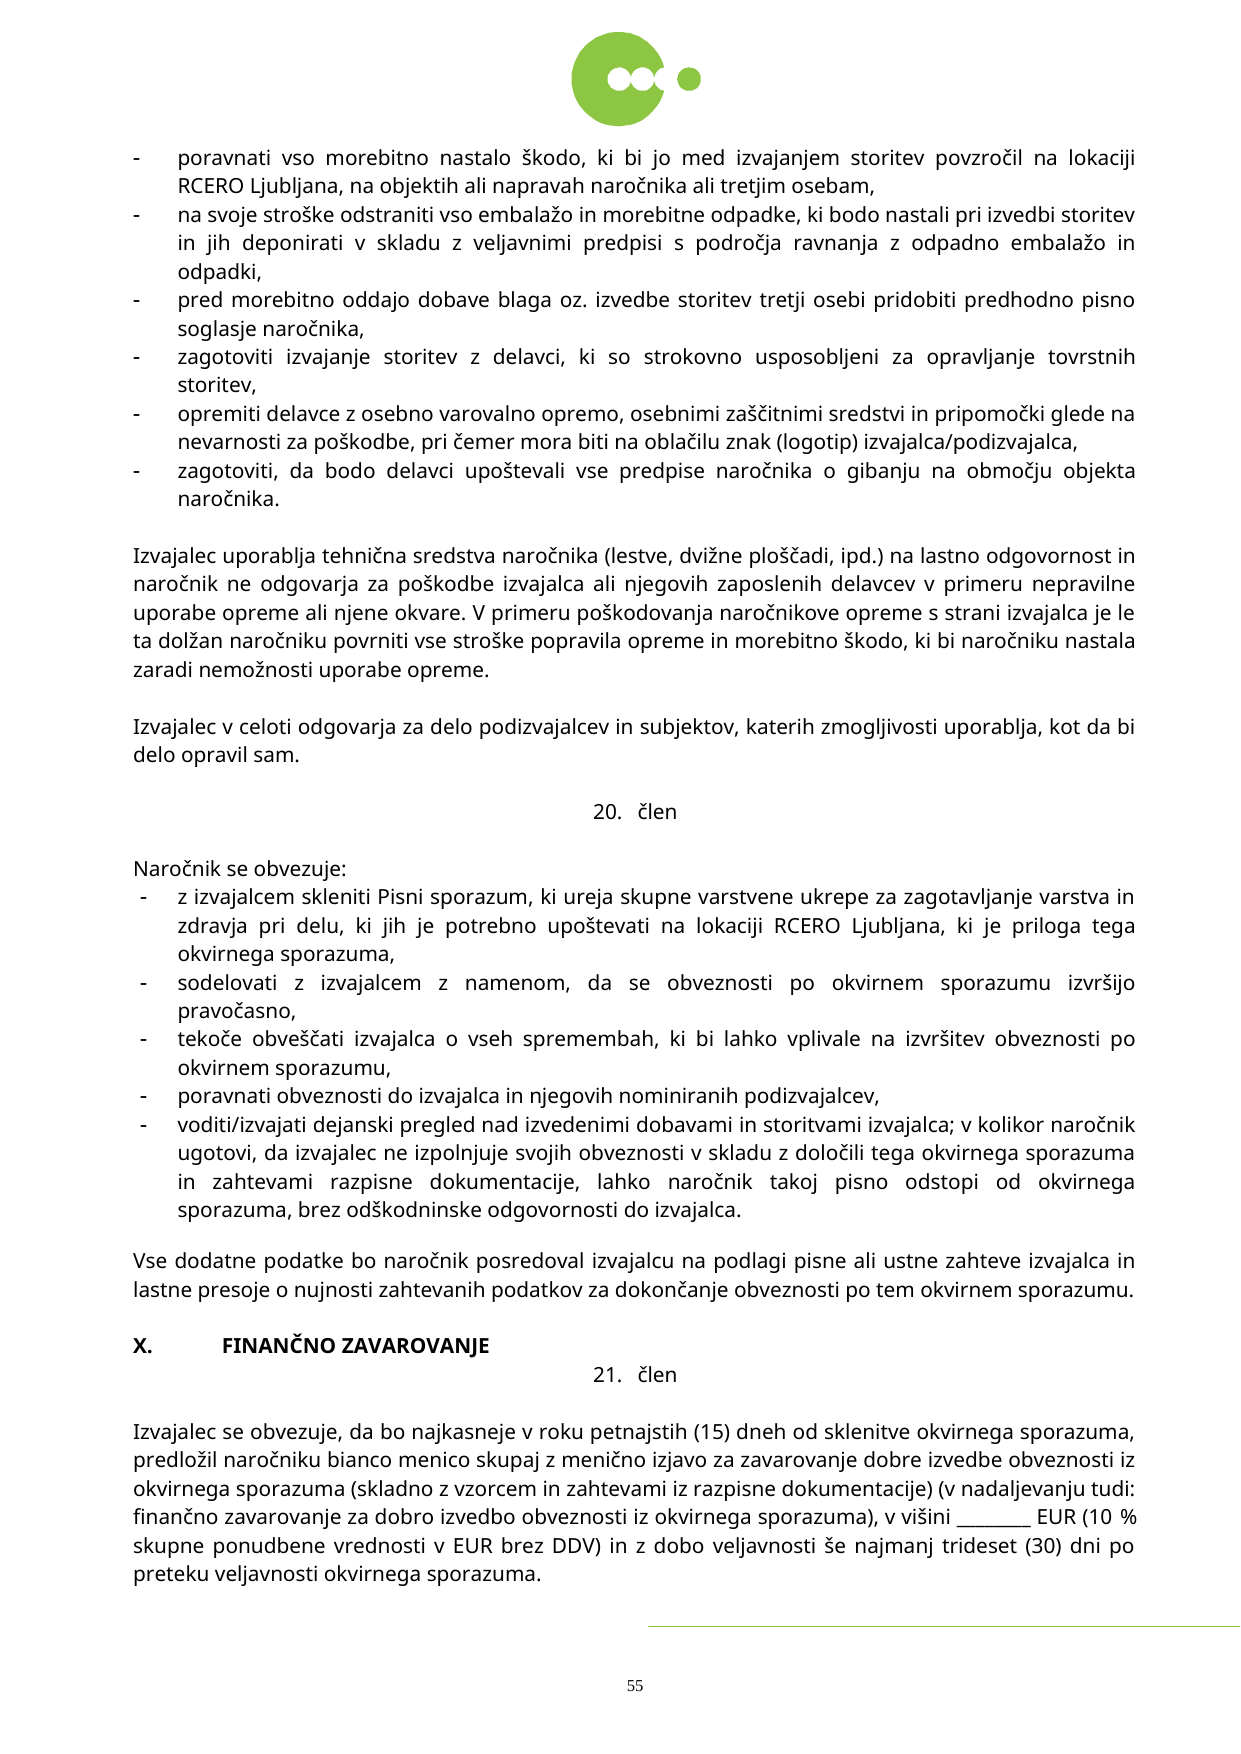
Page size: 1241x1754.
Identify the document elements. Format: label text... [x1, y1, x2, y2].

list opremiti delavce z osebno varovalno opremo, osebnimi zaščitnimi sredstvi in pripomočki glede na nevarnosti za poškodbe, pri čemer mora biti na oblačilu znak (logotip) izvajalca/podizvajalca, [133, 399, 1137, 456]
text Izvajalec se obvezuje, da bo najkasneje v roku petnajstih (15) dneh od sklenitve okvirnega sporazuma, predložil naročniku bianco menico skupaj z menično izjavo za zavarovanje dobre izvedbe obveznosti iz okvirnega sporazuma (skladno z vzorcem in zahtevami iz razpisne dokumentacije) (v nadaljevanju tudi: finančno zavarovanje za dobro izvedbo obveznosti iz okvirnega sporazuma), v višini ________ EUR (10 % skupne ponudbene vrednosti v EUR brez DDV) in z dobo veljavnosti še najmanj trideset (30) dni po preteku veljavnosti okvirnega sporazuma. [133, 1417, 1137, 1588]
list zagotoviti izvajanje storitev z delavci, ki so strokovno usposobljeni za opravljanje tovrstnih storitev, [133, 342, 1137, 399]
list tekoče obveščati izvajalca o vseh spremembah, ki bi lahko vplivale na izvršitev obveznosti po okvirnem sporazumu, [140, 1024, 1137, 1081]
list člen [133, 797, 1137, 826]
list poravnati obveznosti do izvajalca in njegovih nominiranih podizvajalcev, [140, 1081, 1137, 1110]
text Naročnik se obvezuje: [133, 854, 1137, 882]
list pred morebitno oddajo dobave blaga oz. izvedbe storitev tretji osebi pridobiti predhodno pisno soglasje naročnika, [133, 285, 1137, 342]
list voditi/izvajati dejanski pregled nad izvedenimi dobavami in storitvami izvajalca; v kolikor naročnik ugotovi, da izvajalec ne izpolnjuje svojih obveznosti v skladu z določili tega okvirnega sporazuma in zahtevami razpisne dokumentacije, lahko naročnik takoj pisno odstopi od okvirnega sporazuma, brez odškodninske odgovornosti do izvajalca. [140, 1110, 1137, 1224]
text Vse dodatne podatke bo naročnik posredoval izvajalcu na podlagi pisne ali ustne zahteve izvajalca in lastne presoje o nujnosti zahtevanih podatkov za dokončanje obveznosti po tem okvirnem sporazumu. [133, 1246, 1137, 1303]
list poravnati vso morebitno nastalo škodo, ki bi jo med izvajanjem storitev povzročil na lokaciji RCERO Ljubljana, na objektih ali napravah naročnika ali tretjim osebam, [133, 143, 1137, 200]
list z izvajalcem skleniti Pisni sporazum, ki ureja skupne varstvene ukrepe za zagotavljanje varstva in zdravja pri delu, ki jih je potrebno upoštevati na lokaciji RCERO Ljubljana, ki je priloga tega okvirnega sporazuma, [140, 882, 1137, 968]
list na svoje stroške odstraniti vso embalažo in morebitne odpadke, ki bodo nastali pri izvedbi storitev in jih deponirati v skladu z veljavnimi predpisi s področja ravnanja z odpadno embalažo in odpadki, [133, 200, 1137, 285]
list člen [133, 1360, 1137, 1388]
list zagotoviti, da bodo delavci upoštevali vse predpise naročnika o gibanju na območju objekta naročnika. [133, 456, 1137, 513]
text Izvajalec uporablja tehnična sredstva naročnika (lestve, dvižne ploščadi, ipd.) na lastno odgovornost in naročnik ne odgovarja za poškodbe izvajalca ali njegovih zaposlenih delavcev v primeru nepravilne uporabe opreme ali njene okvare. V primeru poškodovanja naročnikove opreme s strani izvajalca je le ta dolžan naročniku povrniti vse stroške popravila opreme in morebitno škodo, ki bi naročniku nastala zaradi nemožnosti uporabe opreme. [133, 541, 1137, 683]
list FINANČNO ZAVAROVANJE [133, 1332, 1137, 1360]
text Izvajalec v celoti odgovarja za delo podizvajalcev in subjektov, katerih zmogljivosti uporablja, kot da bi delo opravil sam. [133, 712, 1137, 769]
list sodelovati z izvajalcem z namenom, da se obveznosti po okvirnem sporazumu izvršijo pravočasno, [140, 968, 1137, 1024]
